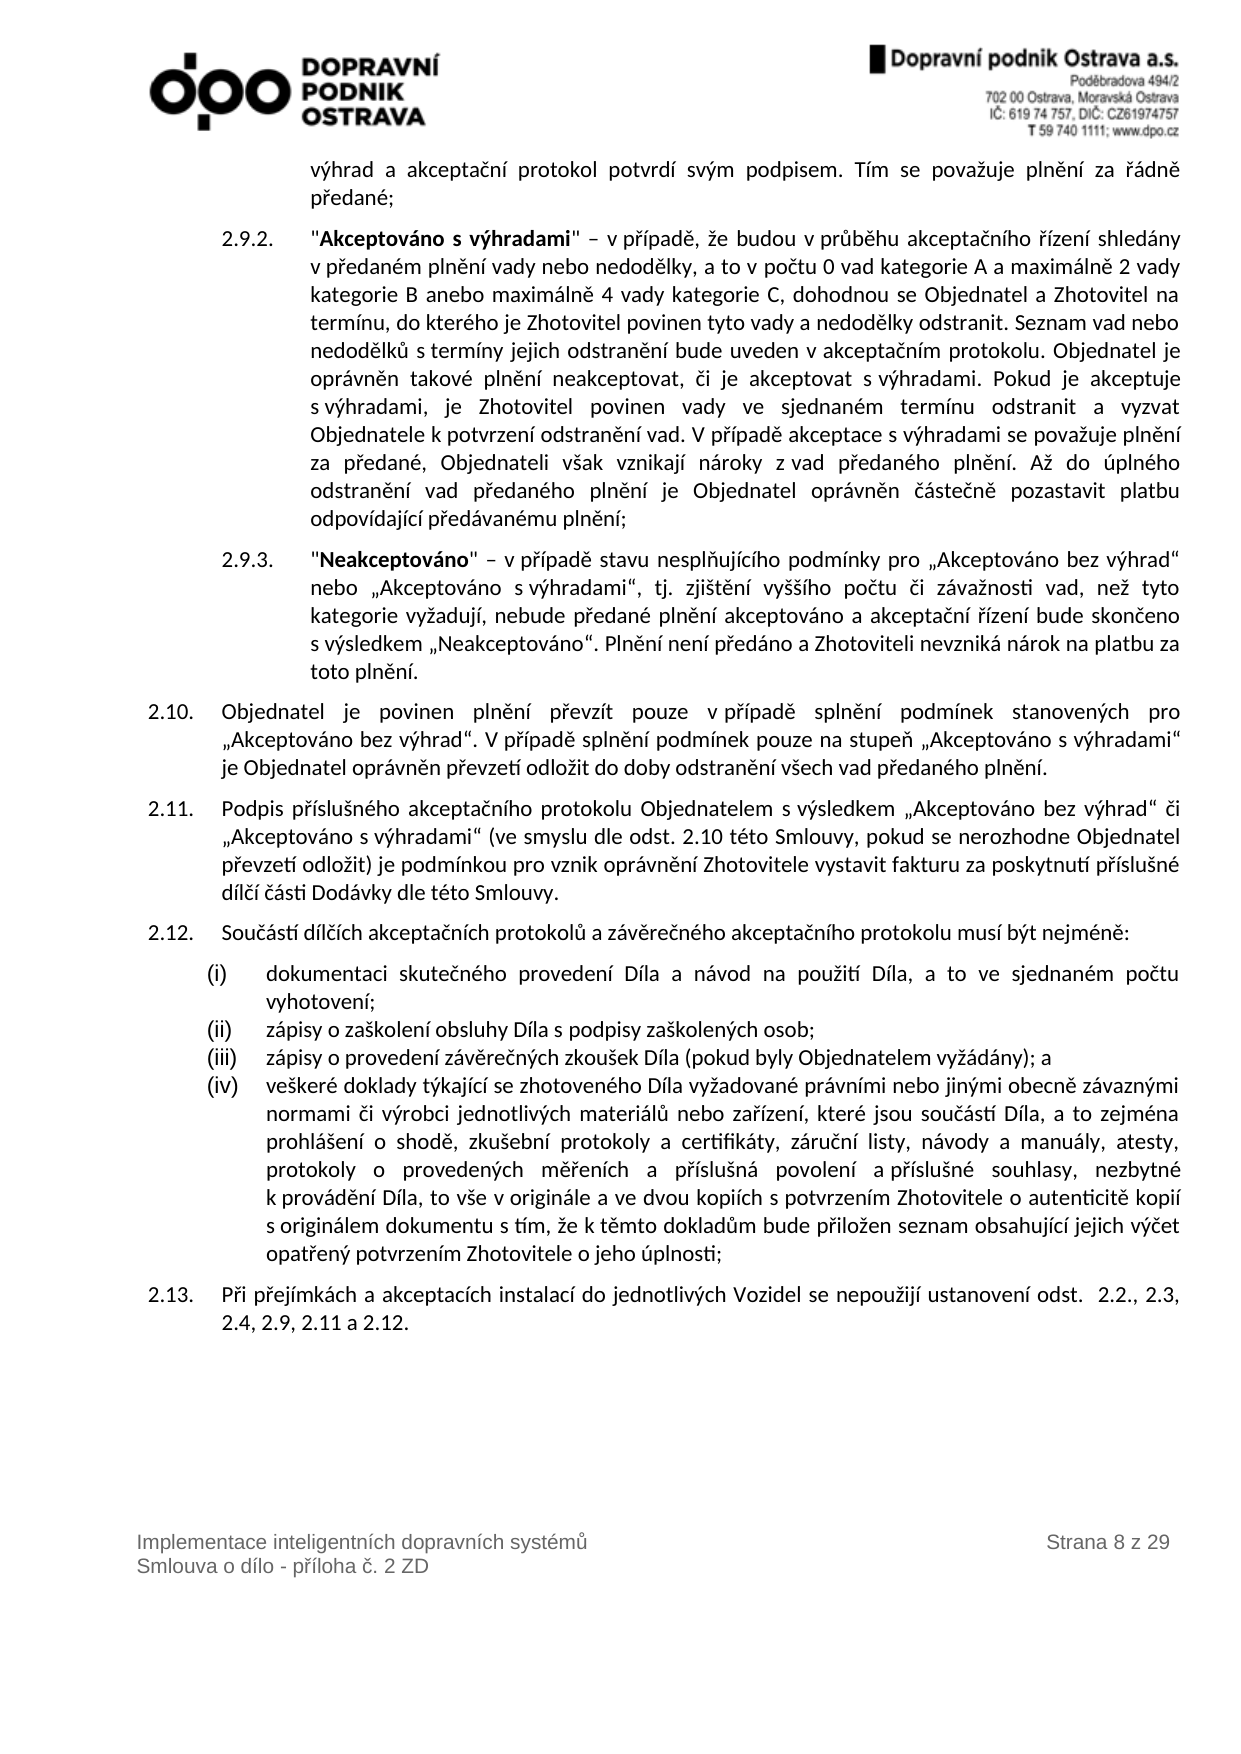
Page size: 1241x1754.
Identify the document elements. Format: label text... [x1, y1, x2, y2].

list veškeré doklady týkající se zhotoveného Díla vyžadované právními nebo jinými obecně závaznými normami či výrobci jednotlivých materiálů nebo zařízení, které jsou součástí Díla, a to zejména prohlášení o shodě, zkušební protokoly a certifikáty, záruční listy, návody a manuály, atesty, protokoly o provedených měřeních a příslušná povolení a příslušné souhlasy, nezbytné k provádění Díla, to vše v originále a ve dvou kopiích s potvrzením Zhotovitele o autenticitě kopií s originálem dokumentu s tím, že k těmto dokladům bude přiložen seznam obsahující jejich výčet opatřený potvrzením Zhotovitele o jeho úplnosti; [207, 1071, 1181, 1267]
list Součástí dílčích akceptačních protokolů a závěrečného akceptačního protokolu musí být nejméně: [148, 918, 1181, 947]
text 2.13. Při přejímkách a akceptacích instalací do jednotlivých Vozidel se nepoužijí ustanovení odst. 2.2., 2.3, 2.4, 2.9, 2.11 a 2.12. [148, 1280, 1181, 1336]
list dokumentaci skutečného provedení Díla a návod na použití Díla, a to ve sjednaném počtu vyhotovení; [207, 959, 1181, 1015]
picture [867, 42, 1182, 142]
list Objednatel je povinen plnění převzít pouze v případě splnění podmínek stanovených pro „Akceptováno bez výhrad“. V případě splnění podmínek pouze na stupeň „Akceptováno s výhradami“ je Objednatel oprávněn převzetí odložit do doby odstranění všech vad předaného plnění. [148, 697, 1181, 781]
picture [147, 50, 444, 134]
list Podpis příslušného akceptačního protokolu Objednatelem s výsledkem „Akceptováno bez výhrad“ či „Akceptováno s výhradami“ (ve smyslu dle odst. 2.10 této Smlouvy, pokud se nerozhodne Objednatel převzetí odložit) je podmínkou pro vznik oprávnění Zhotovitele vystavit fakturu za poskytnutí příslušné dílčí části Dodávky dle této Smlouvy. [148, 794, 1181, 906]
list zápisy o provedení závěrečných zkoušek Díla (pokud byly Objednatelem vyžádány); a [207, 1043, 1181, 1071]
list zápisy o zaškolení obsluhy Díla s podpisy zaškolených osob; [207, 1015, 1181, 1043]
list "Neakceptováno" – v případě stavu nesplňujícího podmínky pro „Akceptováno bez výhrad“ nebo „Akceptováno s výhradami“, tj. zjištění vyššího počtu či závažnosti vad, než tyto kategorie vyžadují, nebude předané plnění akceptováno a akceptační řízení bude skončeno s výsledkem „Neakceptováno“. Plnění není předáno a Zhotoviteli nevzniká nárok na platbu za toto plnění. [221, 545, 1181, 685]
list "Akceptováno s výhradami" – v případě, že budou v průběhu akceptačního řízení shledány v předaném plnění vady nebo nedodělky, a to v počtu 0 vad kategorie A a maximálně 2 vady kategorie B anebo maximálně 4 vady kategorie C, dohodnou se Objednatel a Zhotovitel na termínu, do kterého je Zhotovitel povinen tyto vady a nedodělky odstranit. Seznam vad nebo nedodělků s termíny jejich odstranění bude uveden v akceptačním protokolu. Objednatel je oprávněn takové plnění neakceptovat, či je akceptovat s výhradami. Pokud je akceptuje s výhradami, je Zhotovitel povinen vady ve sjednaném termínu odstranit a vyzvat Objednatele k potvrzení odstranění vad. V případě akceptace s výhradami se považuje plnění za předané, Objednateli však vznikají nároky z vad předaného plnění. Až do úplného odstranění vad předaného plnění je Objednatel oprávněn částečně pozastavit platbu odpovídající předávanému plnění; [221, 224, 1181, 532]
